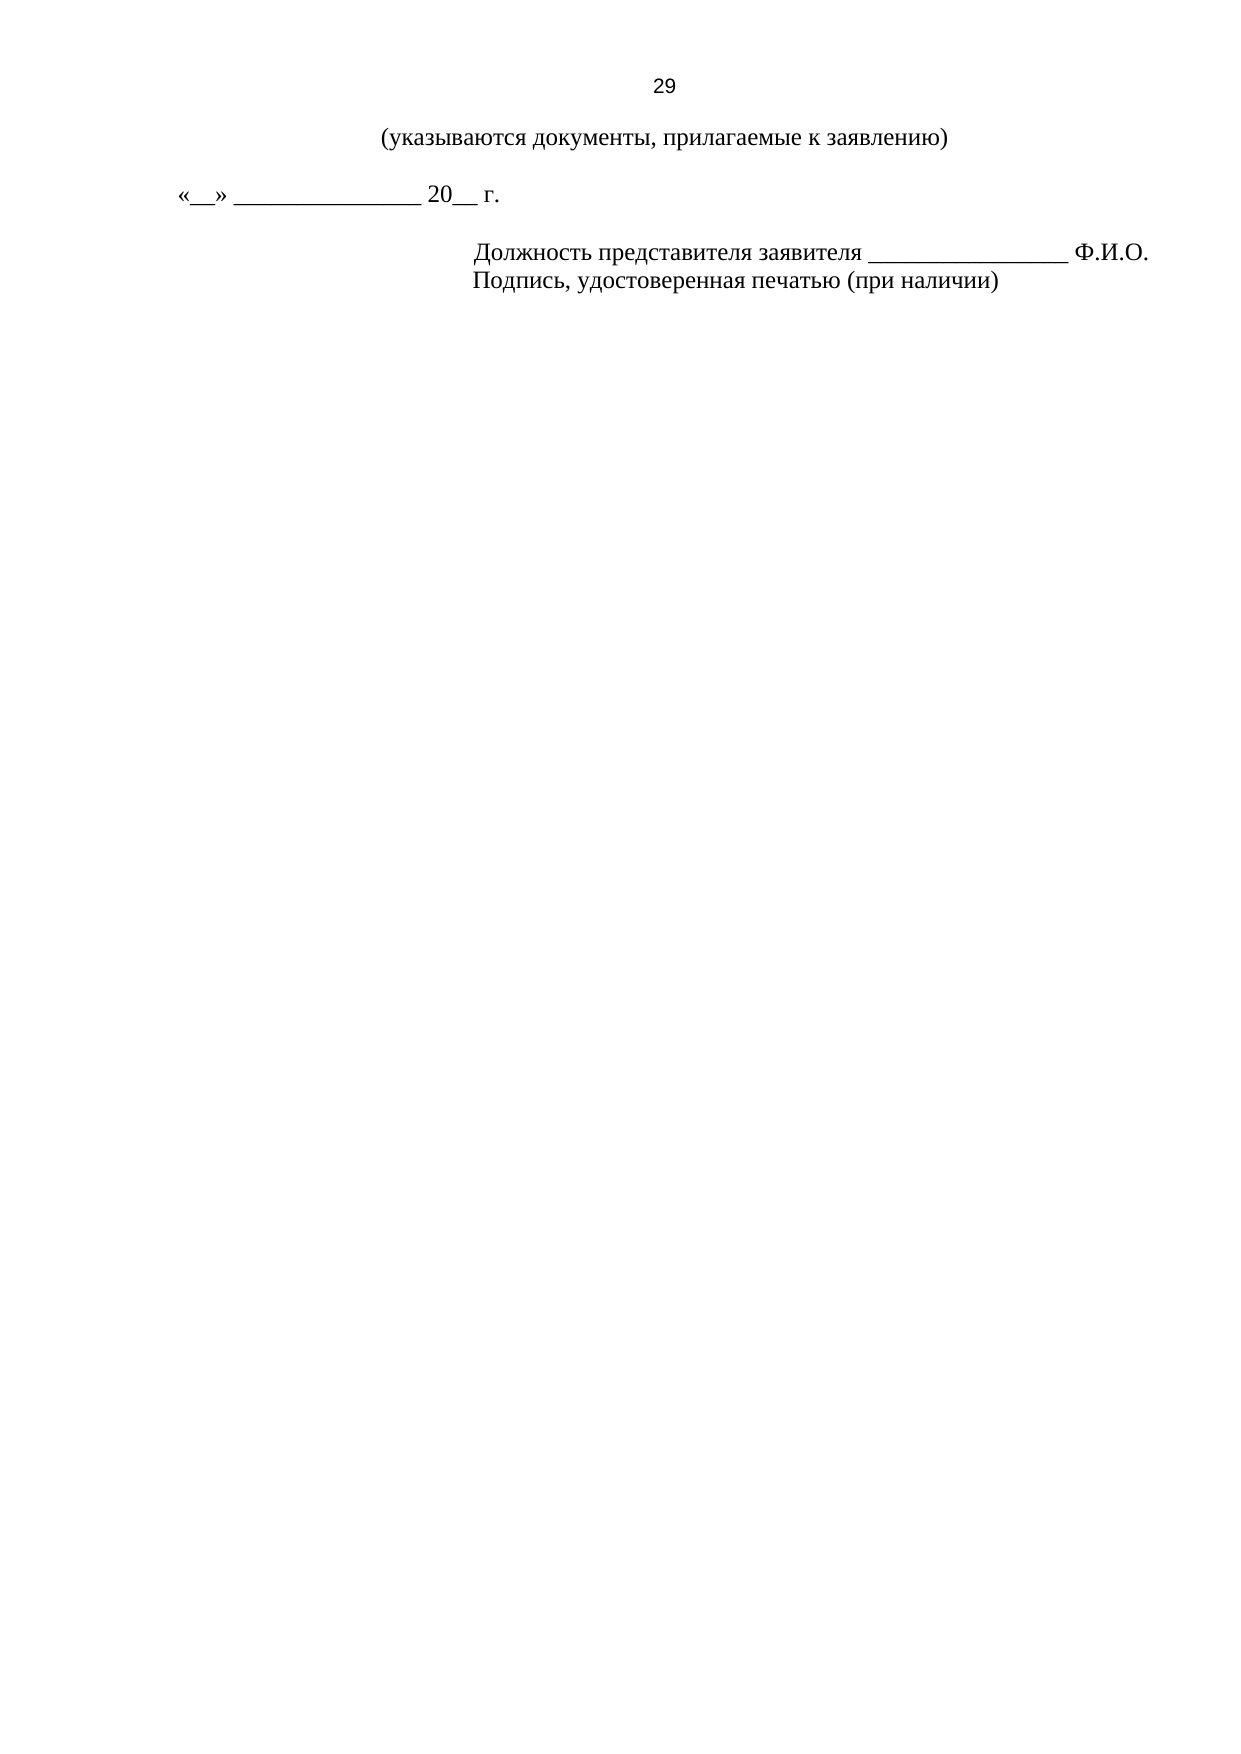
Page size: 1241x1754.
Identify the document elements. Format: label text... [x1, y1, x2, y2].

text Должность представителя заявителя ________________ Ф.И.О. [177, 237, 1152, 266]
text (указываются документы, прилагаемые к заявлению) [177, 122, 1152, 151]
text «__» _______________ 20__ г. [177, 179, 1152, 208]
text Подпись, удостоверенная печатью (при наличии) [177, 266, 1152, 294]
